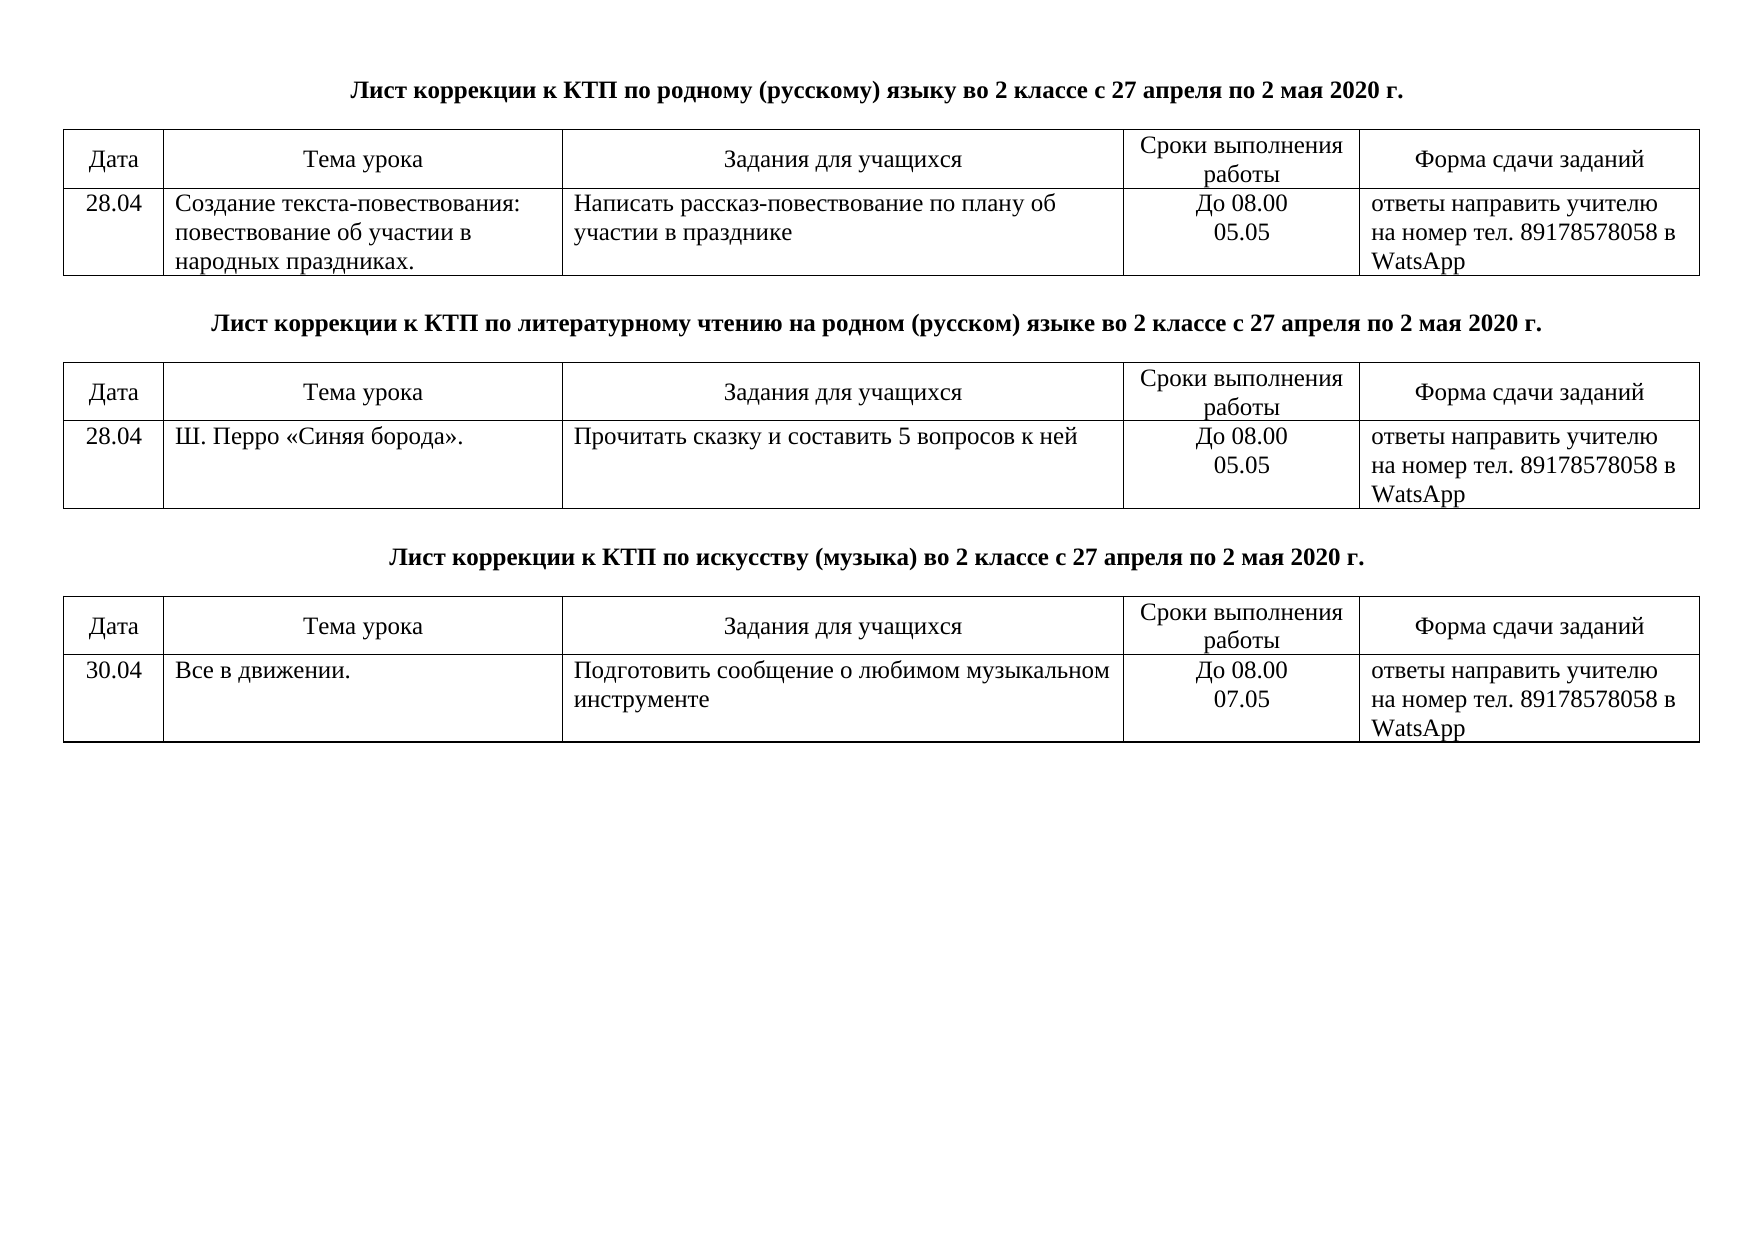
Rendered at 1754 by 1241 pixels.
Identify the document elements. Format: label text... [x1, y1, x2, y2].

table_cell ответы направить учителю на номер тел. 89178578058 в WatsApp [1360, 189, 1699, 275]
table_header Тема урока [164, 130, 562, 187]
table_header Форма сдачи заданий [1360, 597, 1699, 654]
table_cell 28.04 [64, 421, 163, 508]
table_header Задания для учащихся [563, 363, 1123, 420]
table_cell Прочитать сказку и составить 5 вопросов к ней [563, 421, 1123, 508]
table_header Задания для учащихся [563, 597, 1123, 654]
table_header Тема урока [164, 597, 562, 654]
text Лист коррекции к КТП по литературному чтению на родном (русском) языке во 2 классе с 27 апреля по 2 мая 2020 г. [75, 308, 1679, 337]
table_cell До 08.00 05.05 [1124, 421, 1359, 508]
table_header Дата [64, 130, 163, 187]
table_cell 28.04 [64, 189, 163, 275]
table_cell До 08.00 05.05 [1124, 189, 1359, 275]
table_cell ответы направить учителю на номер тел. 89178578058 в WatsApp [1360, 655, 1699, 741]
table_header Сроки выполнения работы [1124, 363, 1359, 420]
table_cell Все в движении. [164, 655, 562, 741]
table_cell Написать рассказ-повествование по плану об участии в празднике [563, 189, 1123, 275]
table_header Дата [64, 363, 163, 420]
text Лист коррекции к КТП по искусству (музыка) во 2 классе с 27 апреля по 2 мая 2020 г. [75, 542, 1679, 570]
text Лист коррекции к КТП по родному (русскому) языку во 2 классе с 27 апреля по 2 мая 2020 г. [75, 75, 1679, 104]
table_header Тема урока [164, 363, 562, 420]
table_header Форма сдачи заданий [1360, 363, 1699, 420]
table_header Задания для учащихся [563, 130, 1123, 187]
table_header Форма сдачи заданий [1360, 130, 1699, 187]
table_cell 30.04 [64, 655, 163, 741]
table_header Сроки выполнения работы [1124, 130, 1359, 187]
table_header Сроки выполнения работы [1124, 597, 1359, 654]
table_cell Подготовить сообщение о любимом музыкальном инструменте [563, 655, 1123, 741]
table_cell Ш. Перро «Синяя борода». [164, 421, 562, 508]
table_cell До 08.00 07.05 [1124, 655, 1359, 741]
table_header Дата [64, 597, 163, 654]
table_cell Создание текста-повествования: повествование об участии в народных праздниках. [164, 189, 562, 275]
table_cell ответы направить учителю на номер тел. 89178578058 в WatsApp [1360, 421, 1699, 508]
